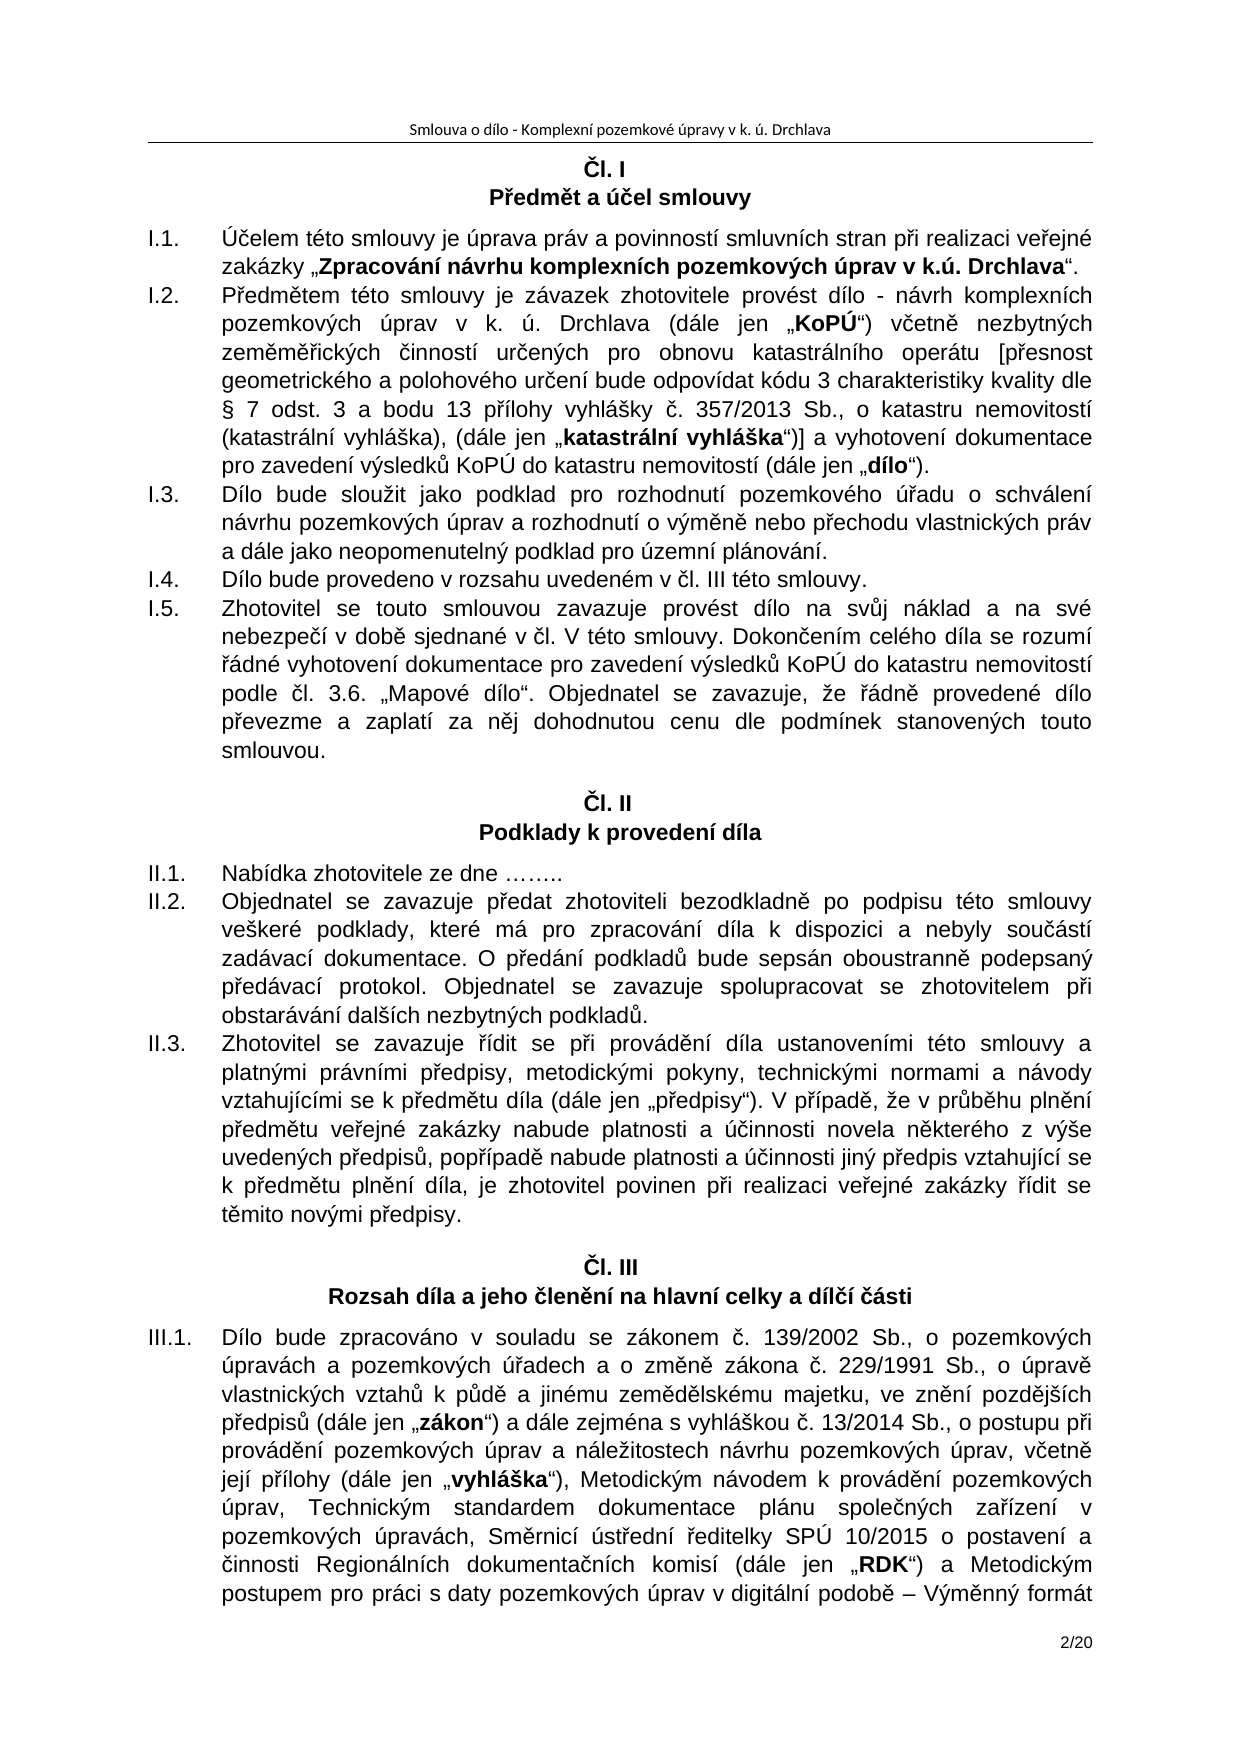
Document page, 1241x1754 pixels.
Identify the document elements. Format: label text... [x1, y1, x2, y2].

list Zhotovitel se zavazuje řídit se při provádění díla ustanoveními této smlouvy a platnými právními předpisy, metodickými pokyny, technickými normami a návody vztahujícími se k předmětu díla (dále jen „předpisy“). V případě, že v průběhu plnění předmětu veřejné zakázky nabude platnosti a účinnosti novela některého z výše uvedených předpisů, popřípadě nabude platnosti a účinnosti jiný předpis vztahující se k předmětu plnění díla, je zhotovitel povinen při realizaci veřejné zakázky řídit se těmito novými předpisy. [148, 1030, 1093, 1227]
list Účelem této smlouvy je úprava práv a povinností smluvních stran při realizaci veřejné zakázky „Zpracování návrhu komplexních pozemkových úprav v k.ú. Drchlava“. [148, 225, 1093, 280]
text Předmět a účel smlouvy [148, 156, 1093, 210]
list Dílo bude provedeno v rozsahu uvedeném v čl. III této smlouvy. [148, 566, 1093, 592]
list Nabídka zhotovitele ze dne …….. [148, 859, 1093, 886]
list Zhotovitel se touto smlouvou zavazuje provést dílo na svůj náklad a na své nebezpečí v době sjednané v čl. V této smlouvy. Dokončením celého díla se rozumí řádné vyhotovení dokumentace pro zavedení výsledků KoPÚ do katastru nemovitostí podle čl. 3.6. „Mapové dílo“. Objednatel se zavazuje, že řádně provedené dílo převezme a zaplatí za něj dohodnutou cenu dle podmínek stanovených touto smlouvou. [148, 594, 1093, 763]
list Předmětem této smlouvy je závazek zhotovitele provést dílo - návrh komplexních pozemkových úprav v k. ú. Drchlava (dále jen „KoPÚ“) včetně nezbytných zeměměřických činností určených pro obnovu katastrálního operátu [přesnost geometrického a polohového určení bude odpovídat kódu 3 charakteristiky kvality dle § 7 odst. 3 a bodu 13 přílohy vyhlášky č. 357/2013 Sb., o katastru nemovitostí (katastrální vyhláška), (dále jen „katastrální vyhláška“)] a vyhotovení dokumentace pro zavedení výsledků KoPÚ do katastru nemovitostí (dále jen „dílo“). [148, 282, 1093, 479]
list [148, 1324, 1093, 1606]
list Dílo bude sloužit jako podklad pro rozhodnutí pozemkového úřadu o schválení návrhu pozemkových úprav a rozhodnutí o výměně nebo přechodu vlastnických práv a dále jako neopomenutelný podklad pro územní plánování. [148, 481, 1093, 564]
text Rozsah díla a jeho členění na hlavní celky a dílčí části [148, 1254, 1093, 1309]
list Objednatel se zavazuje předat zhotoviteli bezodkladně po podpisu této smlouvy veškeré podklady, které má pro zpracování díla k dispozici a nebyly součástí zadávací dokumentace. O předání podkladů bude sepsán oboustranně podepsaný předávací protokol. Objednatel se zavazuje spolupracovat se zhotovitelem při obstarávání dalších nezbytných podkladů. [148, 888, 1093, 1028]
text Podklady k provedení díla [148, 790, 1093, 845]
